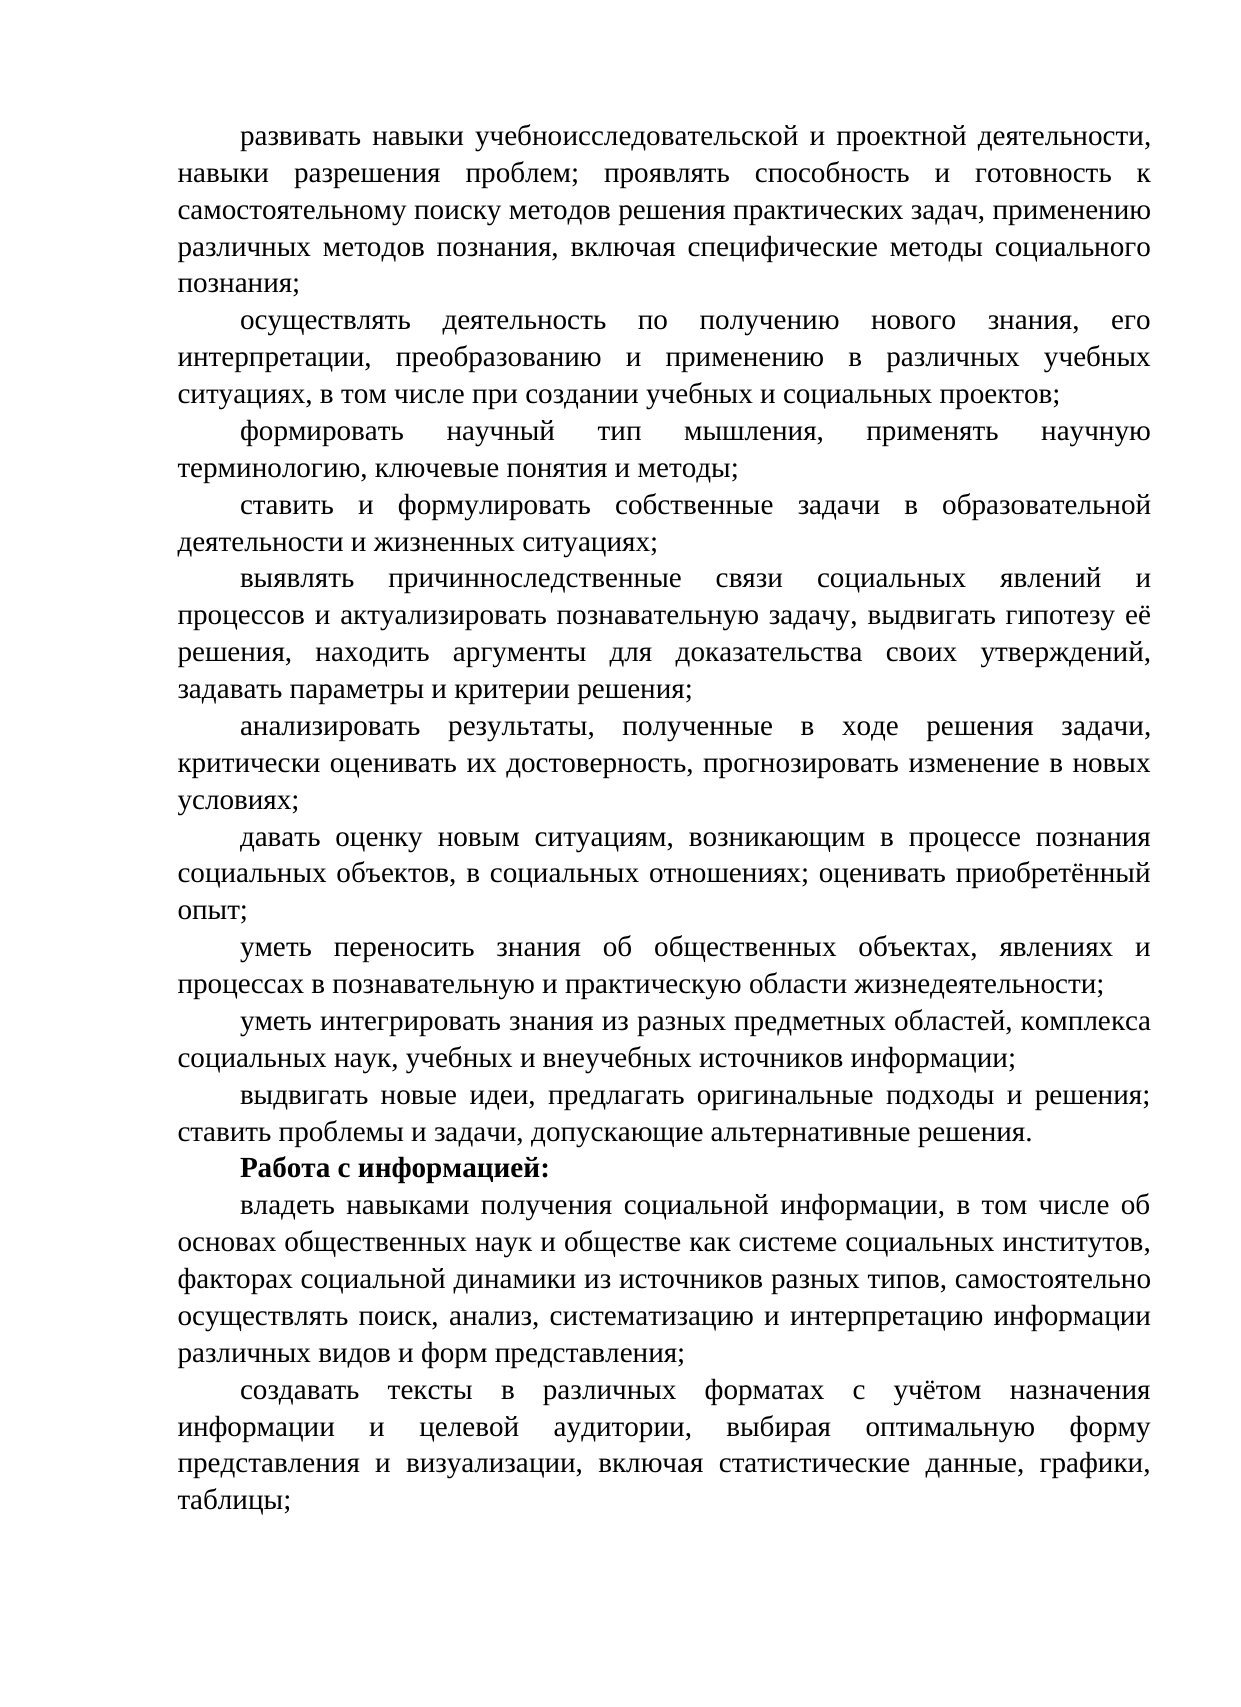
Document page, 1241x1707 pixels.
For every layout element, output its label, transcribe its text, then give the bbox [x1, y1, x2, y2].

text Работа с информацией: [177, 1151, 1152, 1184]
text развивать навыки учебно­исследовательской и проектной деятельности, навыки разрешения проблем; проявлять способность и готовность к самостоятельному поиску методов решения практических задач, применению различных методов познания, включая специфические методы социального познания; [177, 118, 1152, 299]
text анализировать результаты, полученные в ходе решения задачи, критически оценивать их достоверность, прогнозировать изменение в новых условиях; [177, 708, 1152, 815]
text осуществлять деятельность по получению нового знания, его интерпретации, преобразованию и применению в различных учебных ситуациях, в том числе при создании учебных и социальных проектов; [177, 302, 1152, 410]
text ставить и формулировать собственные задачи в образовательной деятельности и жизненных ситуациях; [177, 487, 1152, 557]
text давать оценку новым ситуациям, возникающим в процессе познания социальных объектов, в социальных отношениях; оценивать приобретённый опыт; [177, 819, 1152, 926]
text уметь интегрировать знания из разных предметных областей, комплекса социальных наук, учебных и внеучебных источников информации; [177, 1003, 1152, 1073]
text выявлять причинно­следственные связи социальных явлений и процессов и актуализировать познавательную задачу, выдвигать гипотезу её решения, находить аргументы для доказательства своих утверждений, задавать параметры и критерии решения; [177, 561, 1152, 705]
text создавать тексты в различных форматах с учётом назначения информации и целевой аудитории, выбирая оптимальную форму представления и визуализации, включая статистические данные, графики, таблицы; [177, 1372, 1152, 1516]
text владеть навыками получения социальной информации, в том числе об основах общественных наук и обществе как системе социальных институтов, факторах социальной динамики из источников разных типов, самостоятельно осуществлять поиск, анализ, систематизацию и интерпретацию информации различных видов и форм представления; [177, 1187, 1152, 1368]
text формировать научный тип мышления, применять научную терминологию, ключевые понятия и методы; [177, 413, 1152, 483]
text выдвигать новые идеи, предлагать оригинальные подходы и решения; ставить проблемы и задачи, допускающие альтернативные решения. [177, 1077, 1152, 1147]
text уметь переносить знания об общественных объектах, явлениях и процессах в познавательную и практическую области жизнедеятельности; [177, 929, 1152, 1000]
